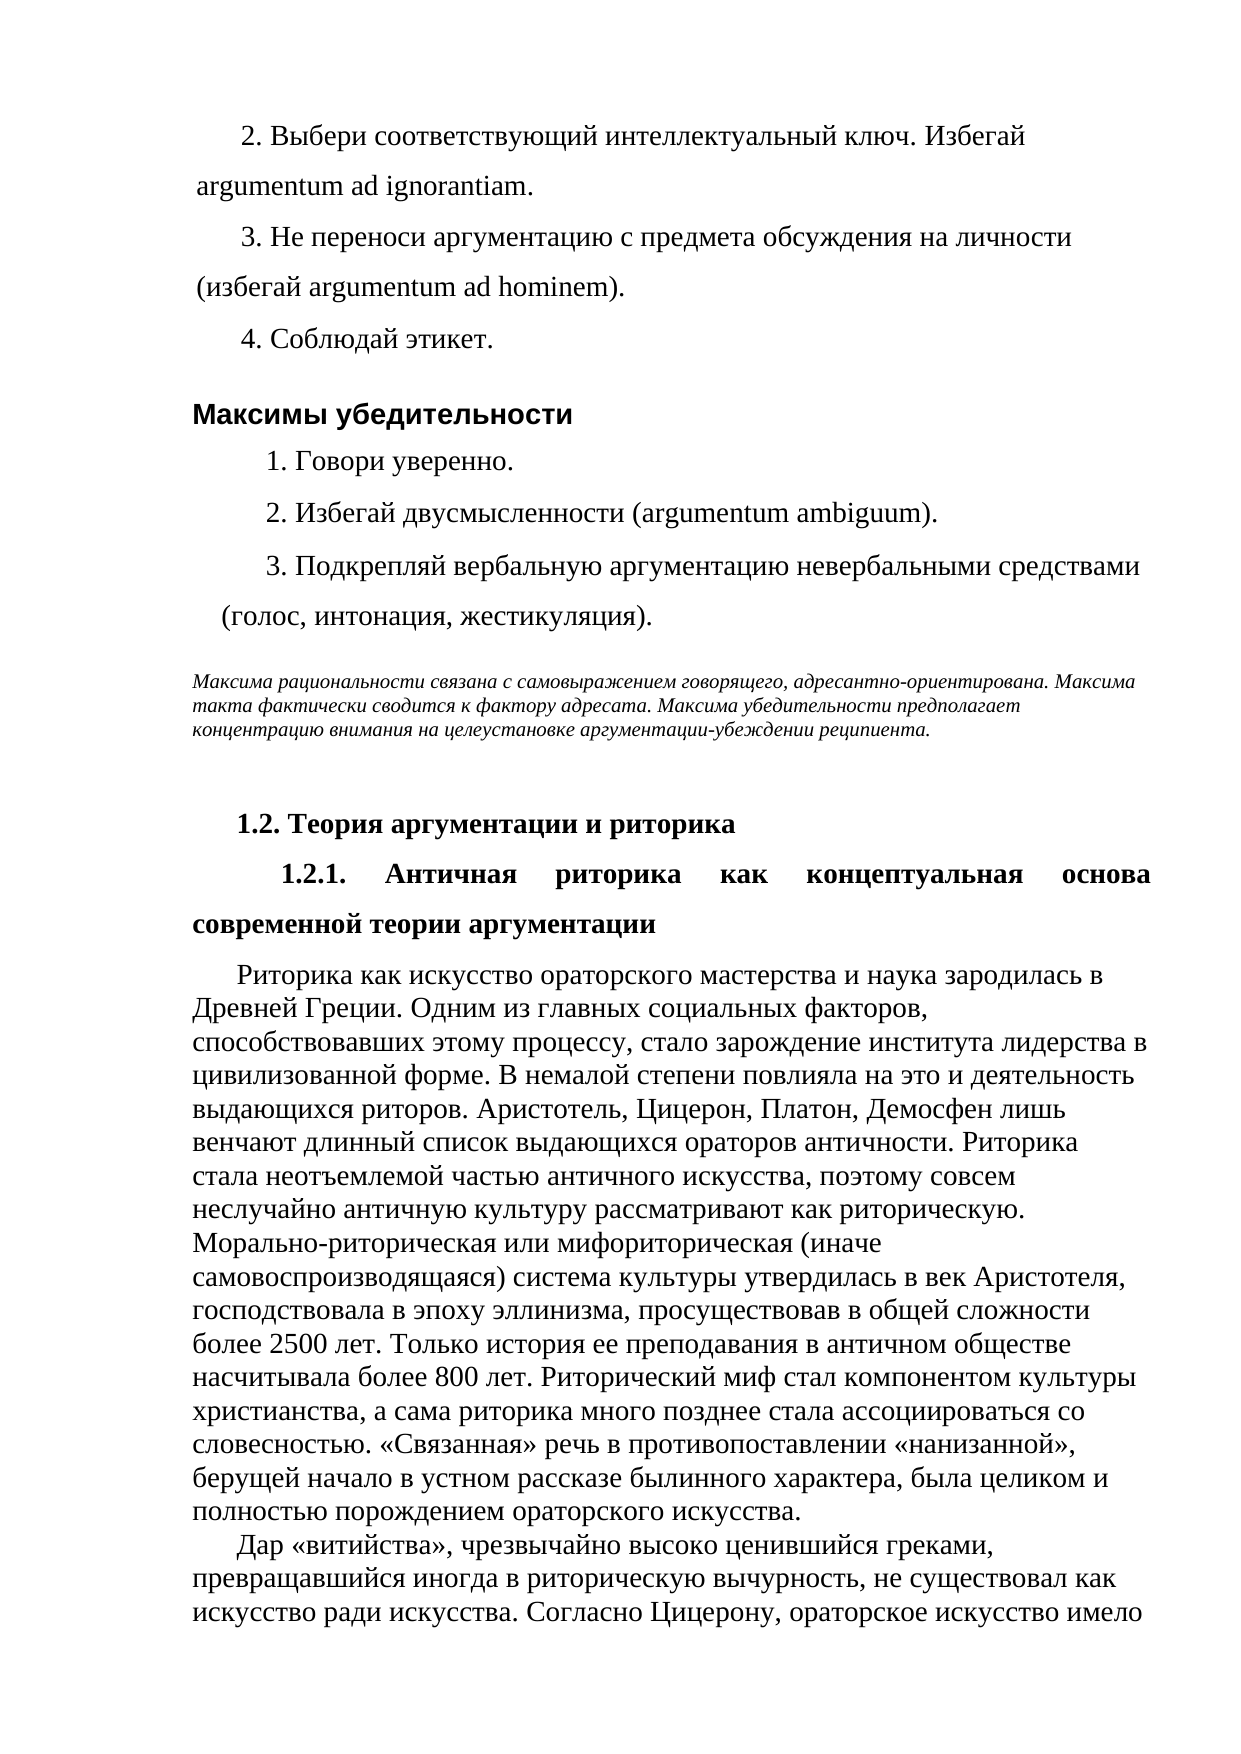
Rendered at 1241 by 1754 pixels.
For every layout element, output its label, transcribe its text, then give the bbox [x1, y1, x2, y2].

text 1.2. Теория аргументации и риторика [192, 806, 1152, 839]
text 1. Говори уверенно. [221, 443, 1152, 476]
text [192, 1527, 1152, 1628]
text Максима рациональности связана с самовыражением говорящего, адресантно-ориентирована. Максима такта фактически сводится к фактору адресата. Максима убедительности предполагает концентрацию внимания на целеустановке аргументации-убеждении реципиента. [192, 669, 1152, 741]
text 3. Подкрепляй вербальную аргументацию невербальными средствами (голос, интонация, жестикуляция). [221, 548, 1152, 631]
text 4. Соблюдай этикет. [196, 321, 1152, 355]
text Риторика как искусство ораторского мастерства и наука зародилась в Древней Греции. Одним из главных социальных факторов, способствовавших этому процессу, стало зарождение института лидерства в цивилизованной форме. В немалой степени повлияла на это и деятельность выдающихся риторов. Аристотель, Цицерон, Платон, Демосфен лишь венчают длинный список выдающихся ораторов античности. Риторика стала неотъемлемой частью античного искусства, поэтому совсем неслучайно античную культуру рассматривают как риторическую. Морально-риторическая или мифориторическая (иначе самовоспроизводящаяся) система культуры утвердилась в век Аристотеля, господствовала в эпоху эллинизма, просуществовав в общей сложности более 2500 лет. Только история ее преподавания в античном обществе насчитывала более 800 лет. Риторический миф стал компонентом культуры христианства, а сама риторика много позднее стала ассоциироваться со словесностью. «Связанная» речь в противопоставлении «нанизанной», берущей начало в устном рассказе былинного характера, была целиком и полностью порождением ораторского искусства. [192, 957, 1152, 1527]
text 2. Выбери соответствующий интеллектуальный ключ. Избегай argumentum ad ignorantiam. [196, 118, 1152, 202]
subtitle Максимы убедительности [192, 397, 1152, 430]
text 3. Не переноси аргументацию с предмета обсуждения на личности (избегай argumentum ad hominem). [196, 219, 1152, 303]
text 2. Избегай двусмысленности (argumentum ambiguum). [221, 495, 1152, 529]
text 1.2.1. Античная риторика как концептуальная основа современной теории аргументации [192, 856, 1152, 940]
